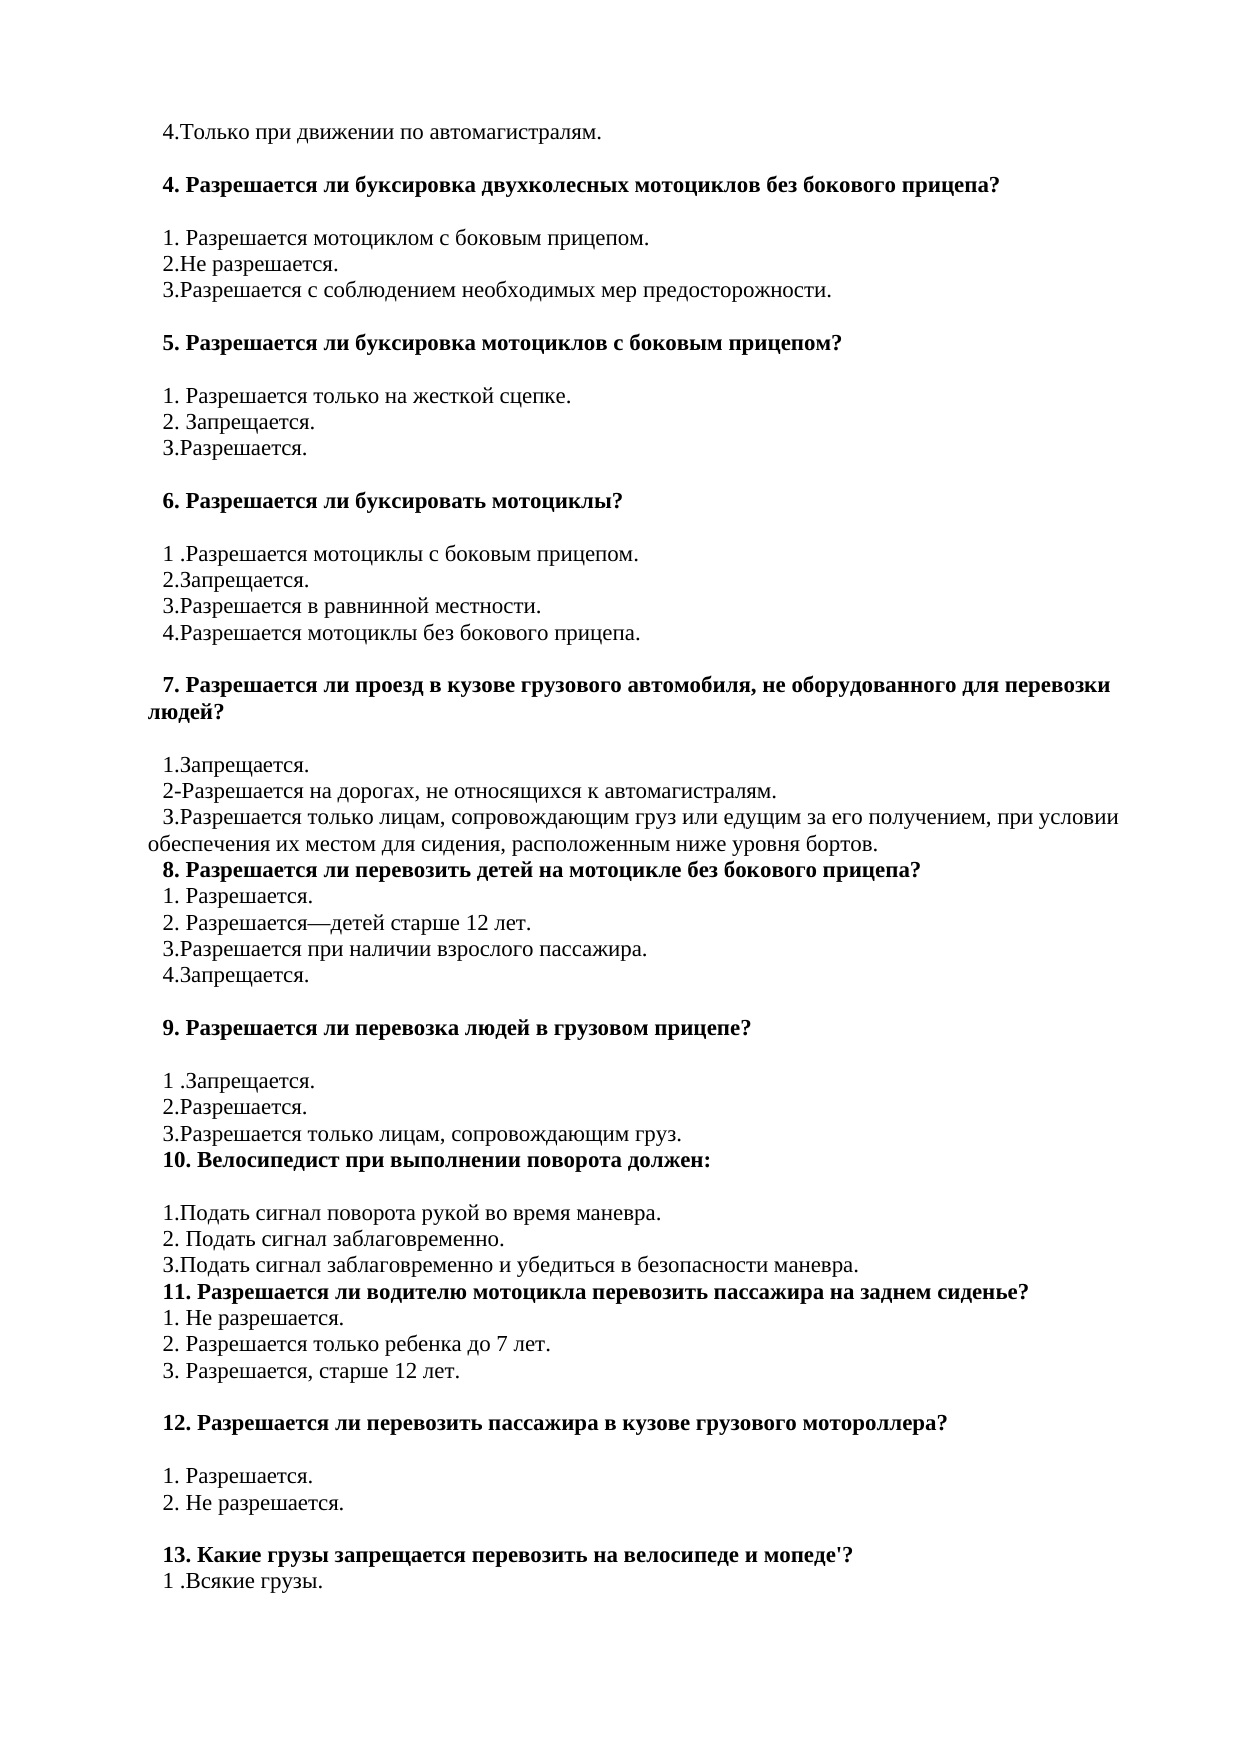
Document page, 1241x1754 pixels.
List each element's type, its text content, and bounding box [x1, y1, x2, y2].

text 11. Разрешается ли водителю мотоцикла перевозить пассажира на заднем сиденье? [148, 1278, 1152, 1304]
text З.Разрешается. [148, 434, 1152, 461]
text З.Подать сигнал заблаговременно и убедиться в безопасности маневра. [148, 1251, 1152, 1278]
text 7. Разрешается ли проезд в кузове грузового автомобиля, не оборудованного для перевозки людей? [148, 672, 1152, 724]
text 12. Разрешается ли перевозить пассажира в кузове грузового мотороллера? [148, 1409, 1152, 1436]
text 6. Разрешается ли буксировать мотоциклы? [148, 487, 1152, 513]
text 4.Только при движении по автомагистралям. [148, 118, 1152, 144]
text 4.3апрещается. [148, 961, 1152, 988]
text 1. Не разрешается. [148, 1304, 1152, 1330]
text 2-Разрешается на дорогах, не относящихся к автомагистралям. [148, 777, 1152, 803]
text 5. Разрешается ли буксировка мотоциклов с боковым прицепом? [148, 329, 1152, 355]
text 1 .Запрещается. [148, 1067, 1152, 1093]
text 3.Разрешается только лицам, сопровождающим груз. [148, 1119, 1152, 1146]
text 2. Запрещается. [148, 408, 1152, 434]
text 1.Подать сигнал поворота рукой во время маневра. [148, 1199, 1152, 1225]
text 9. Разрешается ли перевозка людей в грузовом прицепе? [148, 1014, 1152, 1041]
text 2. Разрешается—детей старше 12 лет. [148, 909, 1152, 935]
text 1. Разрешается мотоциклом с боковым прицепом. [148, 223, 1152, 250]
text 4. Разрешается ли буксировка двухколесных мотоциклов без бокового прицепа? [148, 171, 1152, 197]
text 1.Запрещается. [148, 751, 1152, 777]
text 8. Разрешается ли перевозить детей на мотоцикле без бокового прицепа? [148, 856, 1152, 882]
text З.Разрешается только лицам, сопровождающим груз или едущим за его получением, при условии обеспечения их местом для сидения, расположенным ниже уровня бортов. [148, 803, 1152, 856]
text 2.Не разрешается. [148, 250, 1152, 276]
text 4.Разрешается мотоциклы без бокового прицепа. [148, 619, 1152, 645]
text 3. Разрешается, старше 12 лет. [148, 1357, 1152, 1383]
text 1 .Всякие грузы. [148, 1568, 1152, 1594]
text 3.Разрешается в равнинной местности. [148, 592, 1152, 619]
text 2. Не разрешается. [148, 1488, 1152, 1515]
text 13. Какие грузы запрещается перевозить на велосипеде и мопеде'? [148, 1541, 1152, 1568]
text 3.Разрешается при наличии взрослого пассажира. [148, 935, 1152, 961]
text 2. Подать сигнал заблаговременно. [148, 1225, 1152, 1251]
text 1. Разрешается. [148, 882, 1152, 909]
text 2.Запрещается. [148, 566, 1152, 592]
text 1. Разрешается только на жесткой сцепке. [148, 382, 1152, 408]
text 3.Разрешается с соблюдением необходимых мер предосторожности. [148, 276, 1152, 303]
text 2.Разрешается. [148, 1093, 1152, 1119]
text 10. Велосипедист при выполнении поворота должен: [148, 1146, 1152, 1172]
text 1. Разрешается. [148, 1462, 1152, 1488]
text 1 .Разрешается мотоциклы с боковым прицепом. [148, 540, 1152, 566]
text 2. Разрешается только ребенка до 7 лет. [148, 1330, 1152, 1357]
